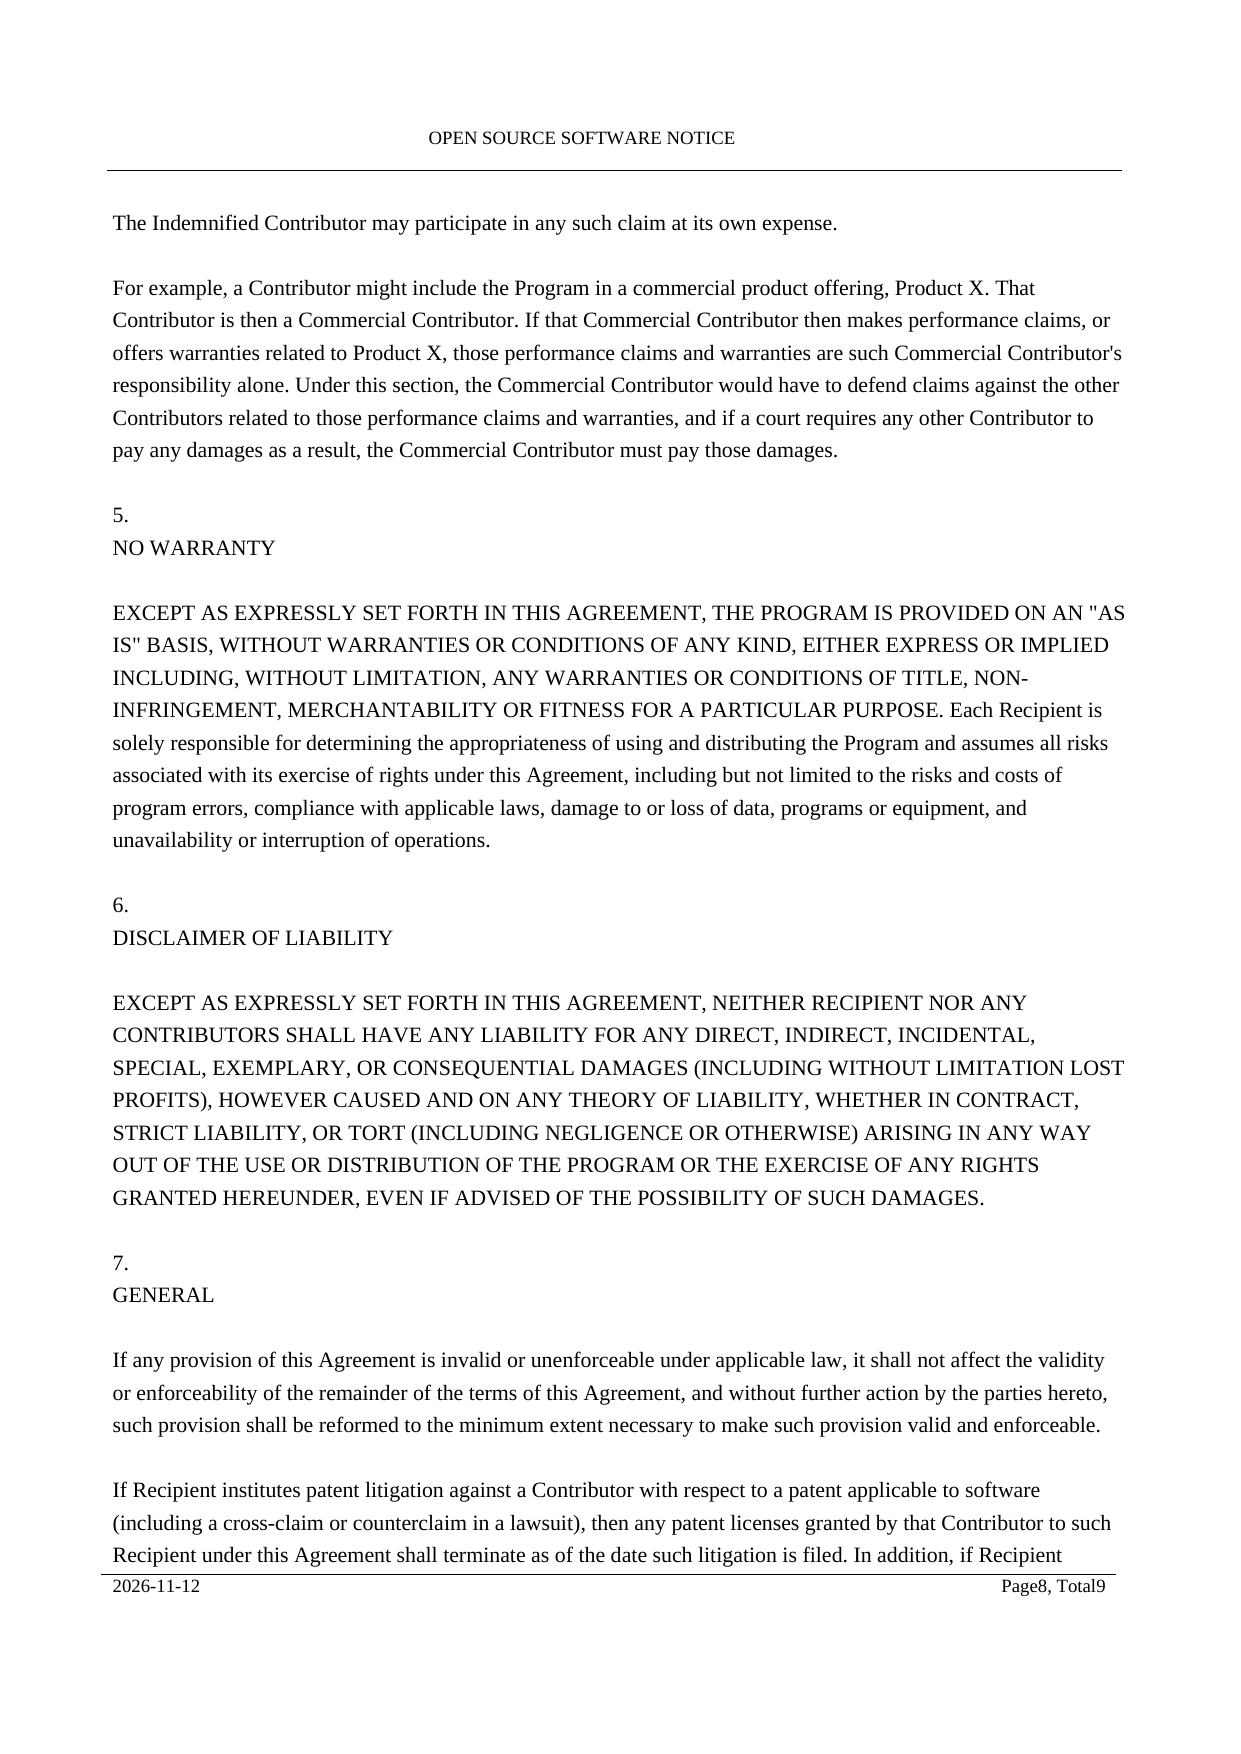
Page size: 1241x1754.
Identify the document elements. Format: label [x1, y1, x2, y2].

text [112, 206, 1128, 1571]
